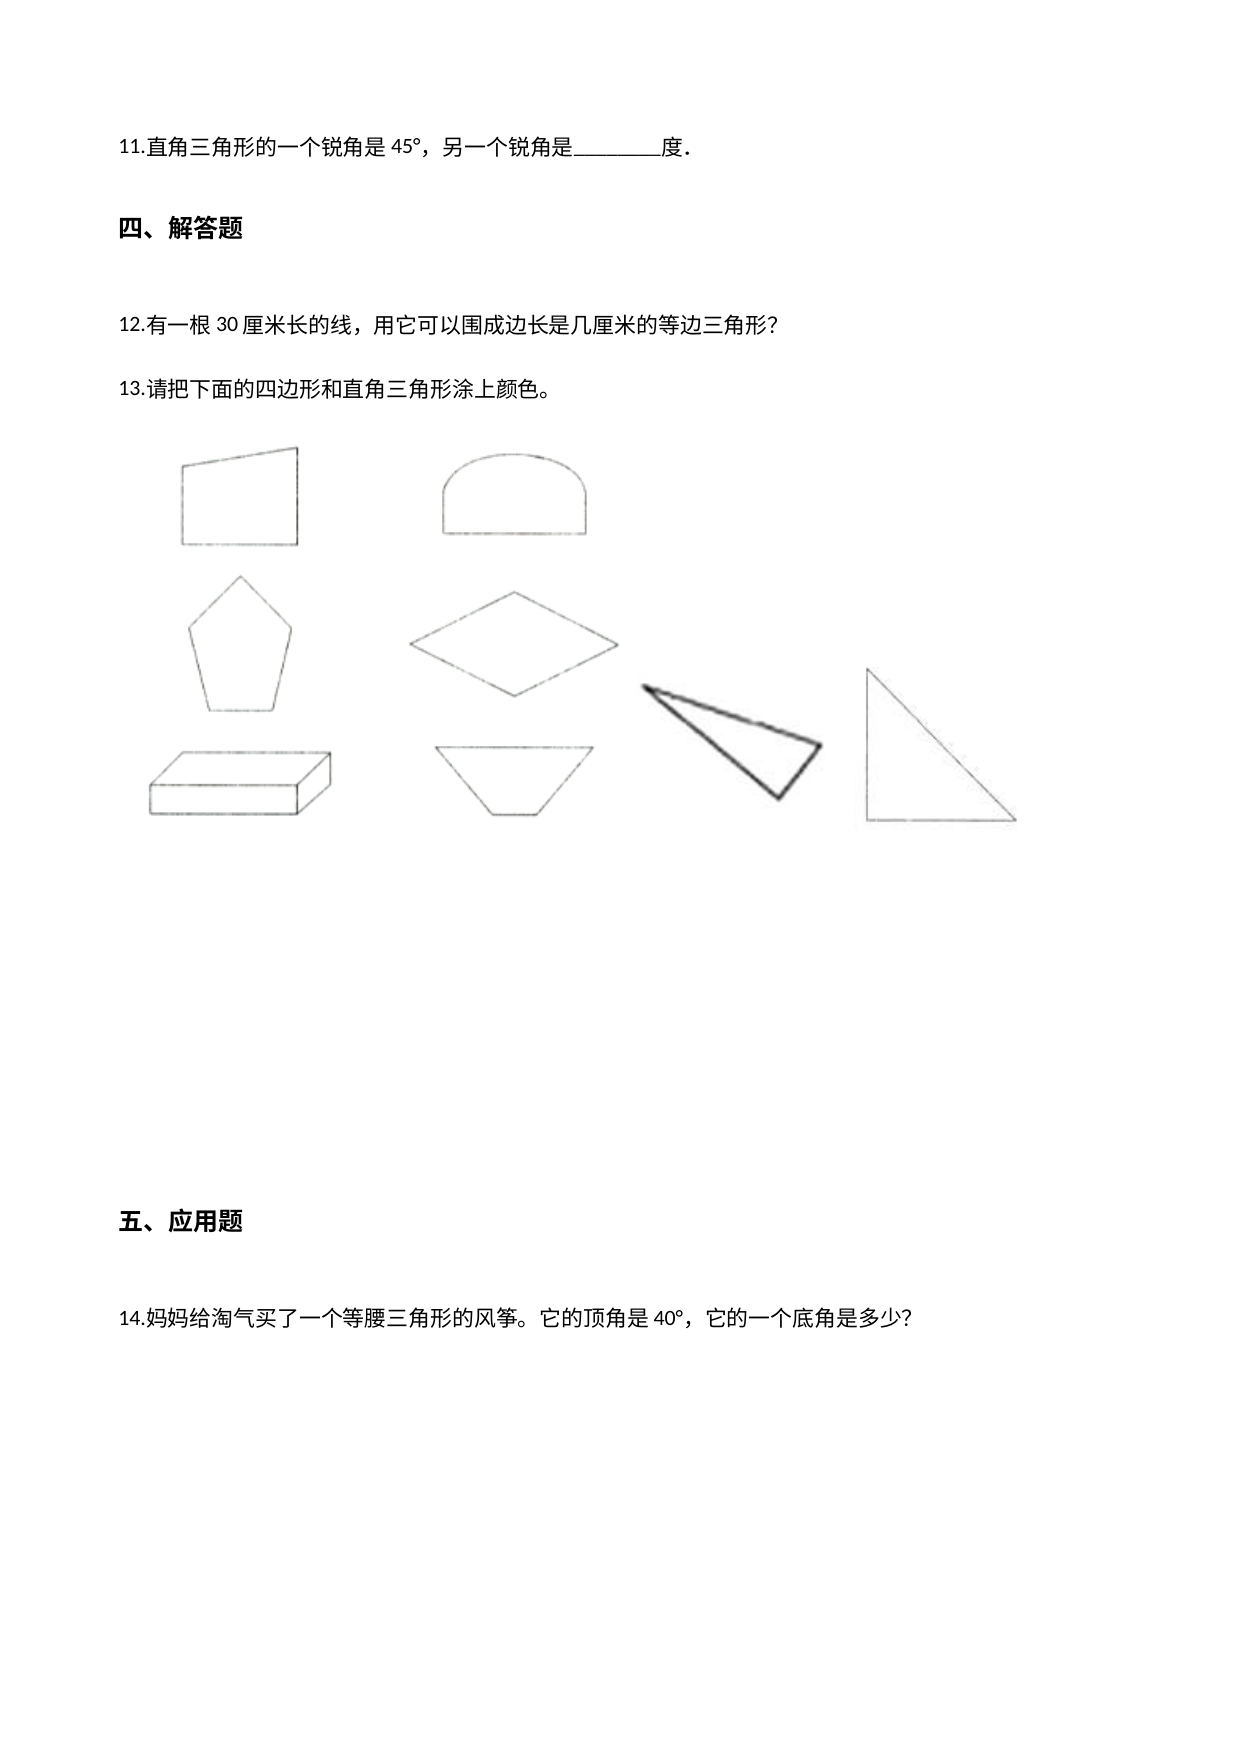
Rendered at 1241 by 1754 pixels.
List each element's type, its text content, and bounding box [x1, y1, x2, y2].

text 14.妈妈给淘气买了一个等腰三角形的风筝。它的顶角是40°，它的一个底角是多少？ [118, 1301, 1122, 1333]
text 四、解答题 [118, 194, 1122, 259]
text 13.请把下面的四边形和直角三角形涂上颜色。 [118, 372, 1122, 404]
text 五、应用题 [118, 1187, 1122, 1252]
text 12.有一根30厘米长的线，用它可以围成边长是几厘米的等边三角形？ [118, 307, 1122, 340]
picture [118, 435, 1031, 830]
text 11.直角三角形的一个锐角是45°，另一个锐角是________度． [118, 129, 1122, 162]
